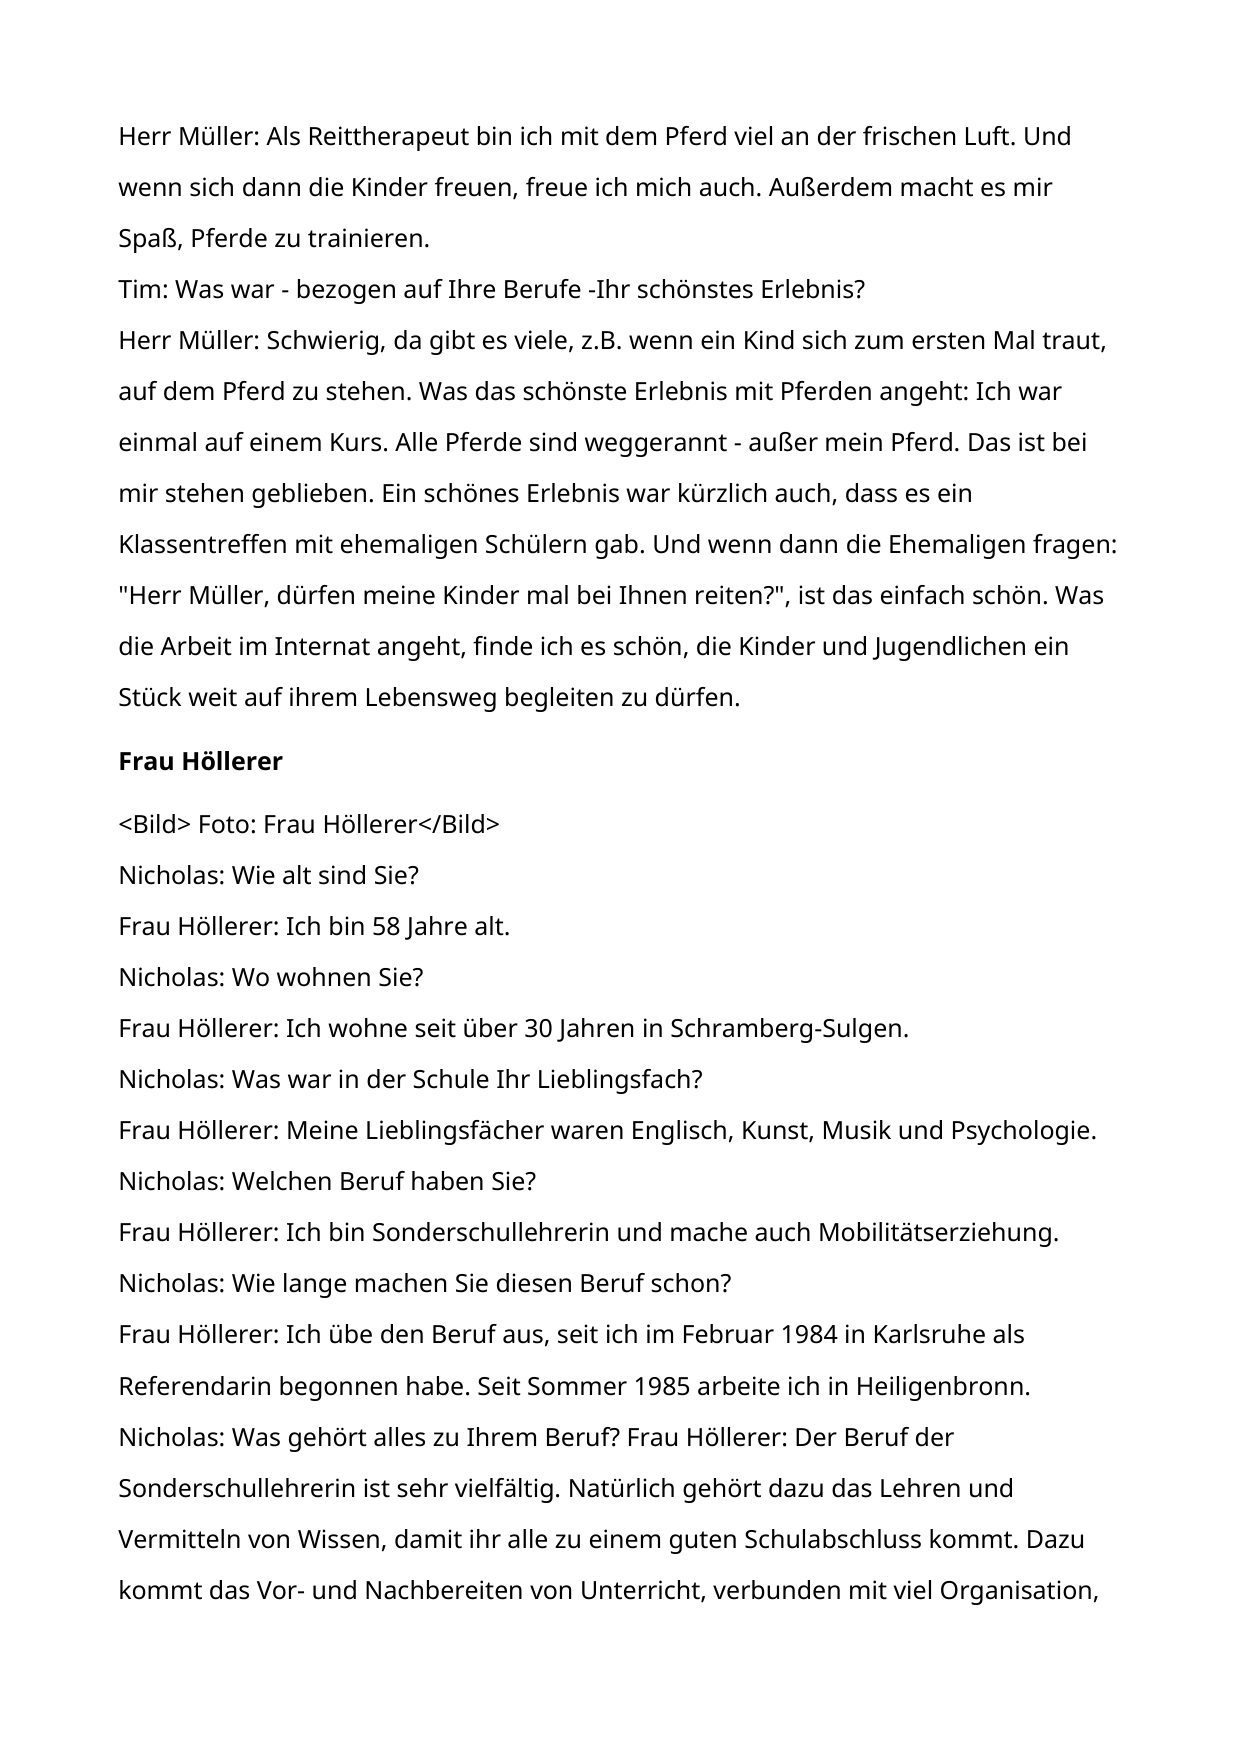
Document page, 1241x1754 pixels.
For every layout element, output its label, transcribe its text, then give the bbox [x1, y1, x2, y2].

text Herr Müller: Schwierig, da gibt es viele, z.B. wenn ein Kind sich zum ersten Mal traut, auf dem Pferd zu stehen. Was das schönste Erlebnis mit Pferden angeht: Ich war einmal auf einem Kurs. Alle Pferde sind weggerannt - außer mein Pferd. Das ist bei mir stehen geblieben. Ein schönes Erlebnis war kürzlich auch, dass es ein Klassentreffen mit ehemaligen Schülern gab. Und wenn dann die Ehemaligen fragen: "Herr Müller, dürfen meine Kinder mal bei Ihnen reiten?", ist das einfach schön. Was die Arbeit im Internat angeht, finde ich es schön, die Kinder und Jugendlichen ein Stück weit auf ihrem Lebensweg begleiten zu dürfen. [118, 322, 1122, 714]
text Nicholas: Was war in der Schule Ihr Lieblingsfach? [118, 1062, 1122, 1096]
text Frau Höllerer: Ich bin Sonderschullehrerin und mache auch Mobilitätserziehung. [118, 1215, 1122, 1249]
text Frau Höllerer: Ich übe den Beruf aus, seit ich im Februar 1984 in Karlsruhe als Referendarin begonnen habe. Seit Sommer 1985 arbeite ich in Heiligenbronn. [118, 1317, 1122, 1402]
text Frau Höllerer: Meine Lieblingsfächer waren Englisch, Kunst, Musik und Psychologie. Nicholas: Welchen Beruf haben Sie? [118, 1113, 1122, 1198]
text <Bild> Foto: Frau Höllerer</Bild> [118, 807, 1122, 841]
text Frau Höllerer: Ich wohne seit über 30 Jahren in Schramberg-Sulgen. [118, 1011, 1122, 1045]
text Tim: Was war - bezogen auf Ihre Berufe -Ihr schönstes Erlebnis? [118, 271, 1122, 305]
text Nicholas: Wie lange machen Sie diesen Beruf schon? [118, 1266, 1122, 1300]
text Nicholas: Wo wohnen Sie? [118, 960, 1122, 994]
text Nicholas: Wie alt sind Sie? [118, 858, 1122, 892]
subtitle Frau Höllerer [118, 743, 1122, 777]
text Frau Höllerer: Ich bin 58 Jahre alt. [118, 909, 1122, 943]
text Herr Müller: Als Reittherapeut bin ich mit dem Pferd viel an der frischen Luft. Und wenn sich dann die Kinder freuen, freue ich mich auch. Außerdem macht es mir Spaß, Pferde zu trainieren. [118, 118, 1122, 254]
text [118, 1419, 1122, 1606]
